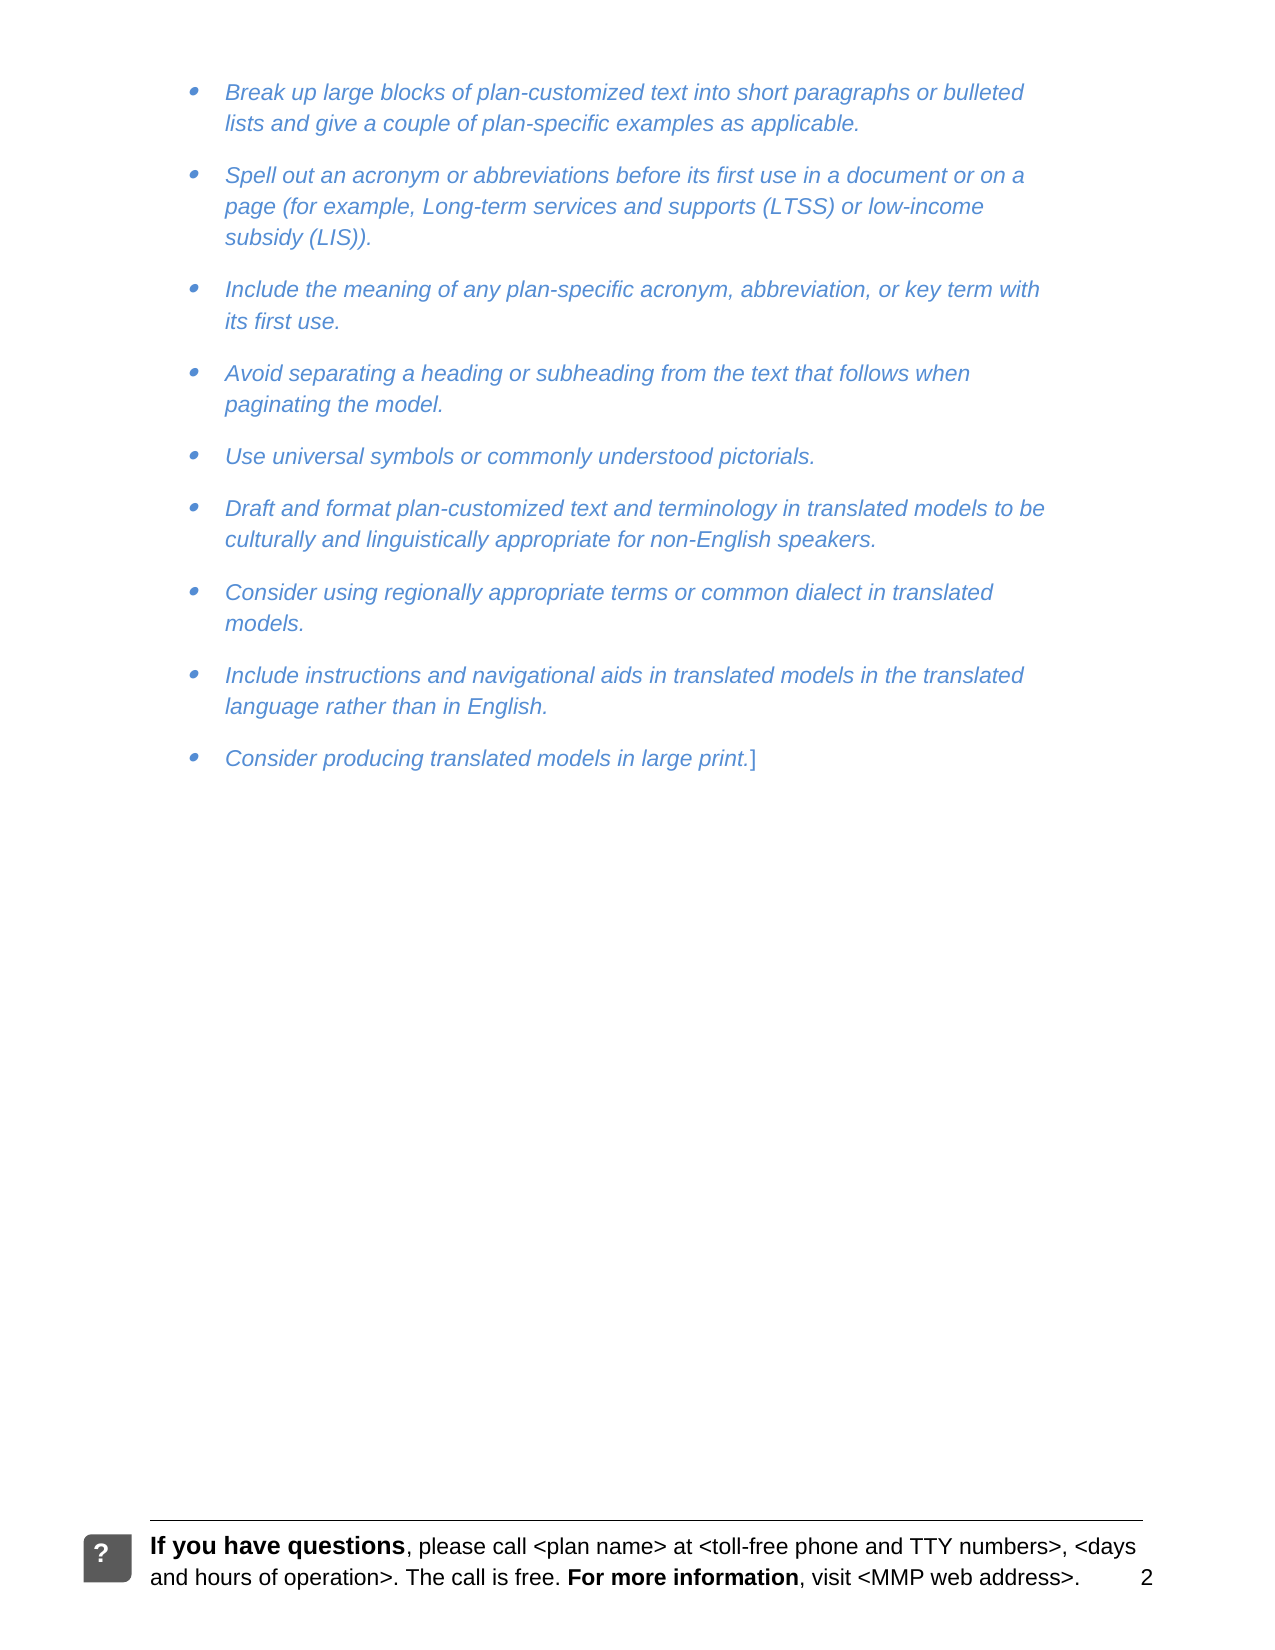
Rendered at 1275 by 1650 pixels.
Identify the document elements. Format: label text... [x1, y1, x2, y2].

list Break up large blocks of plan-customized text into short paragraphs or bulleted lists and give a couple of plan-specific examples as applicable. [187, 75, 1068, 137]
list Avoid separating a heading or subheading from the text that follows when paginating the model. [187, 356, 1068, 419]
list Include instructions and navigational aids in translated models in the translated language rather than in English. [187, 658, 1068, 721]
list Draft and format plan-customized text and terminology in translated models to be culturally and linguistically appropriate for non-English speakers. [187, 492, 1068, 554]
list Consider producing translated models in large print.] [187, 742, 1068, 773]
list Spell out an acronym or abbreviations before its first use in a document or on a page (for example, Long-term services and supports (LTSS) or low-income subsidy (LIS)). [187, 158, 1068, 252]
list Include the meaning of any plan-specific acronym, abbreviation, or key term with its first use. [187, 273, 1068, 335]
list Consider using regionally appropriate terms or common dialect in translated models. [187, 575, 1068, 637]
list Use universal symbols or commonly understood pictorials. [187, 439, 1068, 471]
